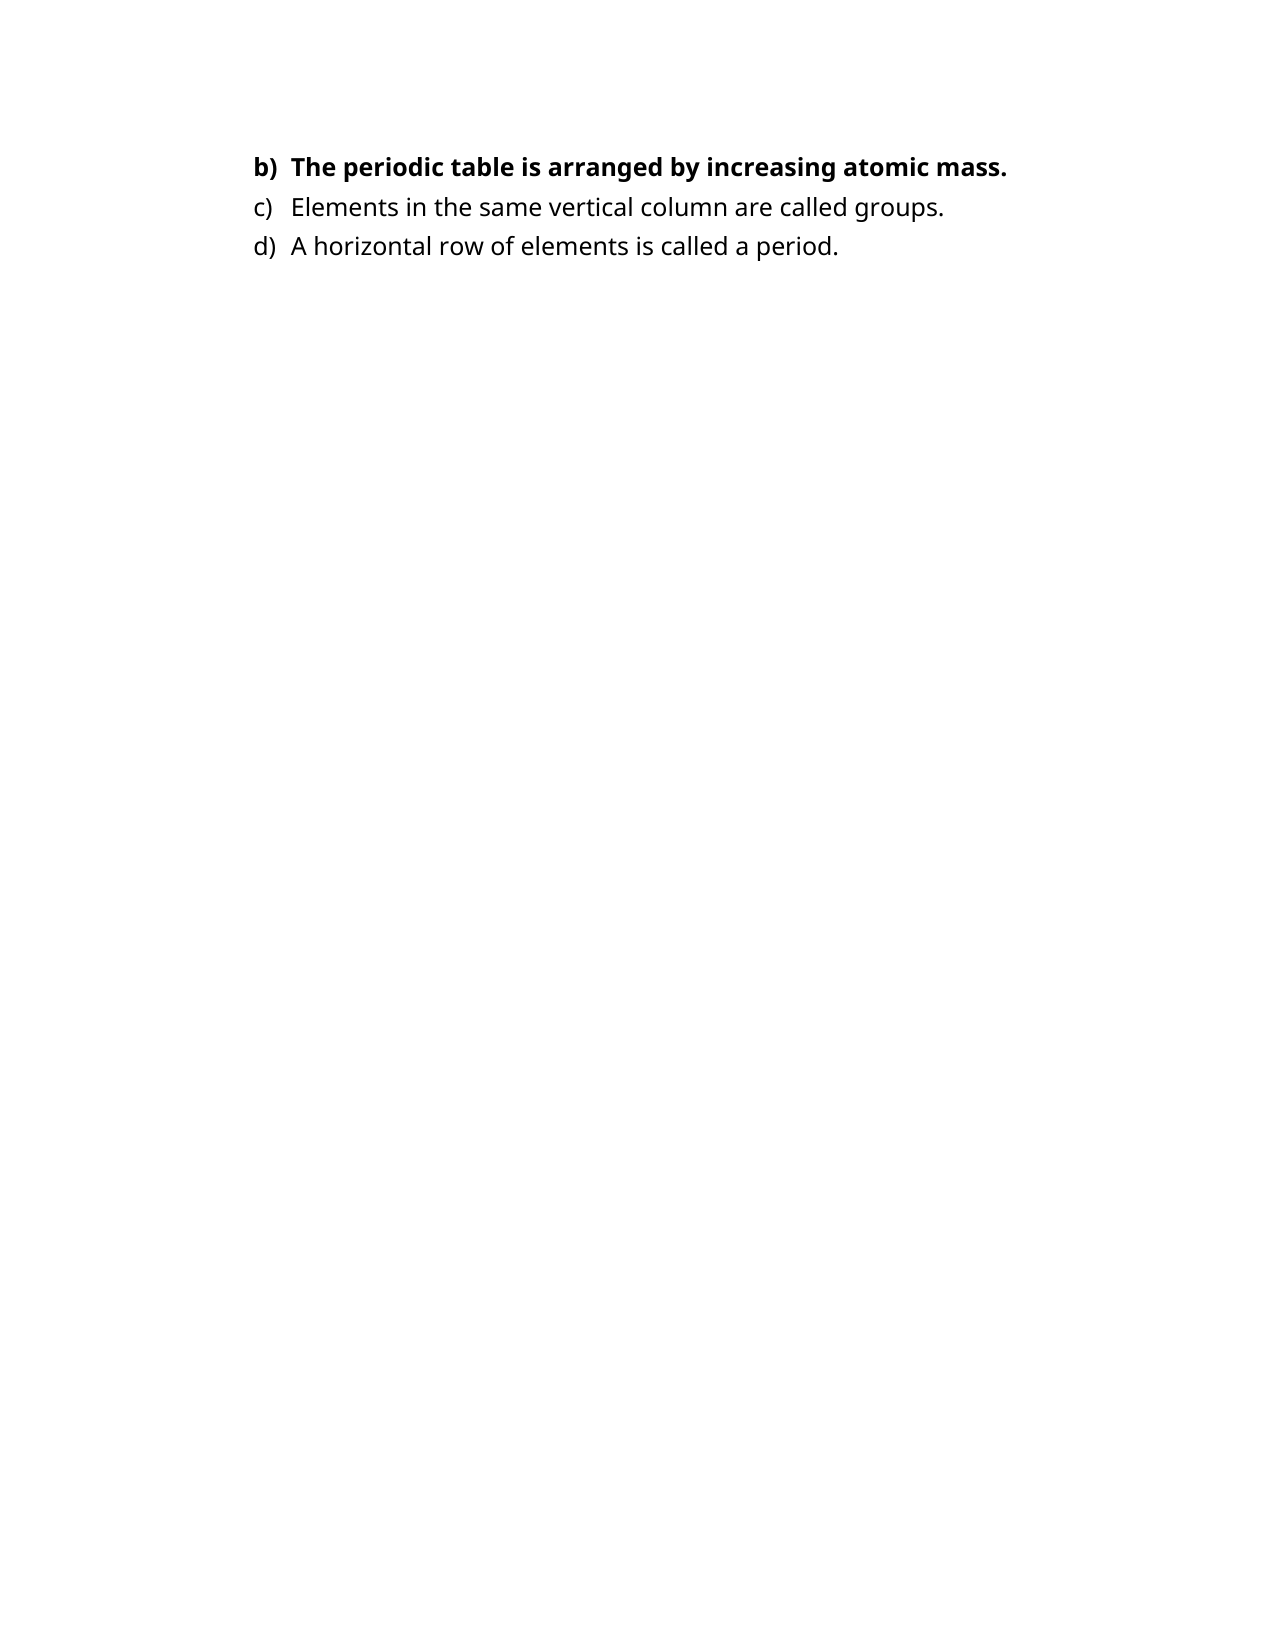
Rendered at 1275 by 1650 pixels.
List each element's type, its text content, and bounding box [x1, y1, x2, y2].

list Elements in the same vertical column are called groups. [253, 189, 1087, 223]
list The periodic table is arranged by increasing atomic mass. [253, 150, 1087, 184]
list A horizontal row of elements is called a period. [253, 228, 1087, 262]
